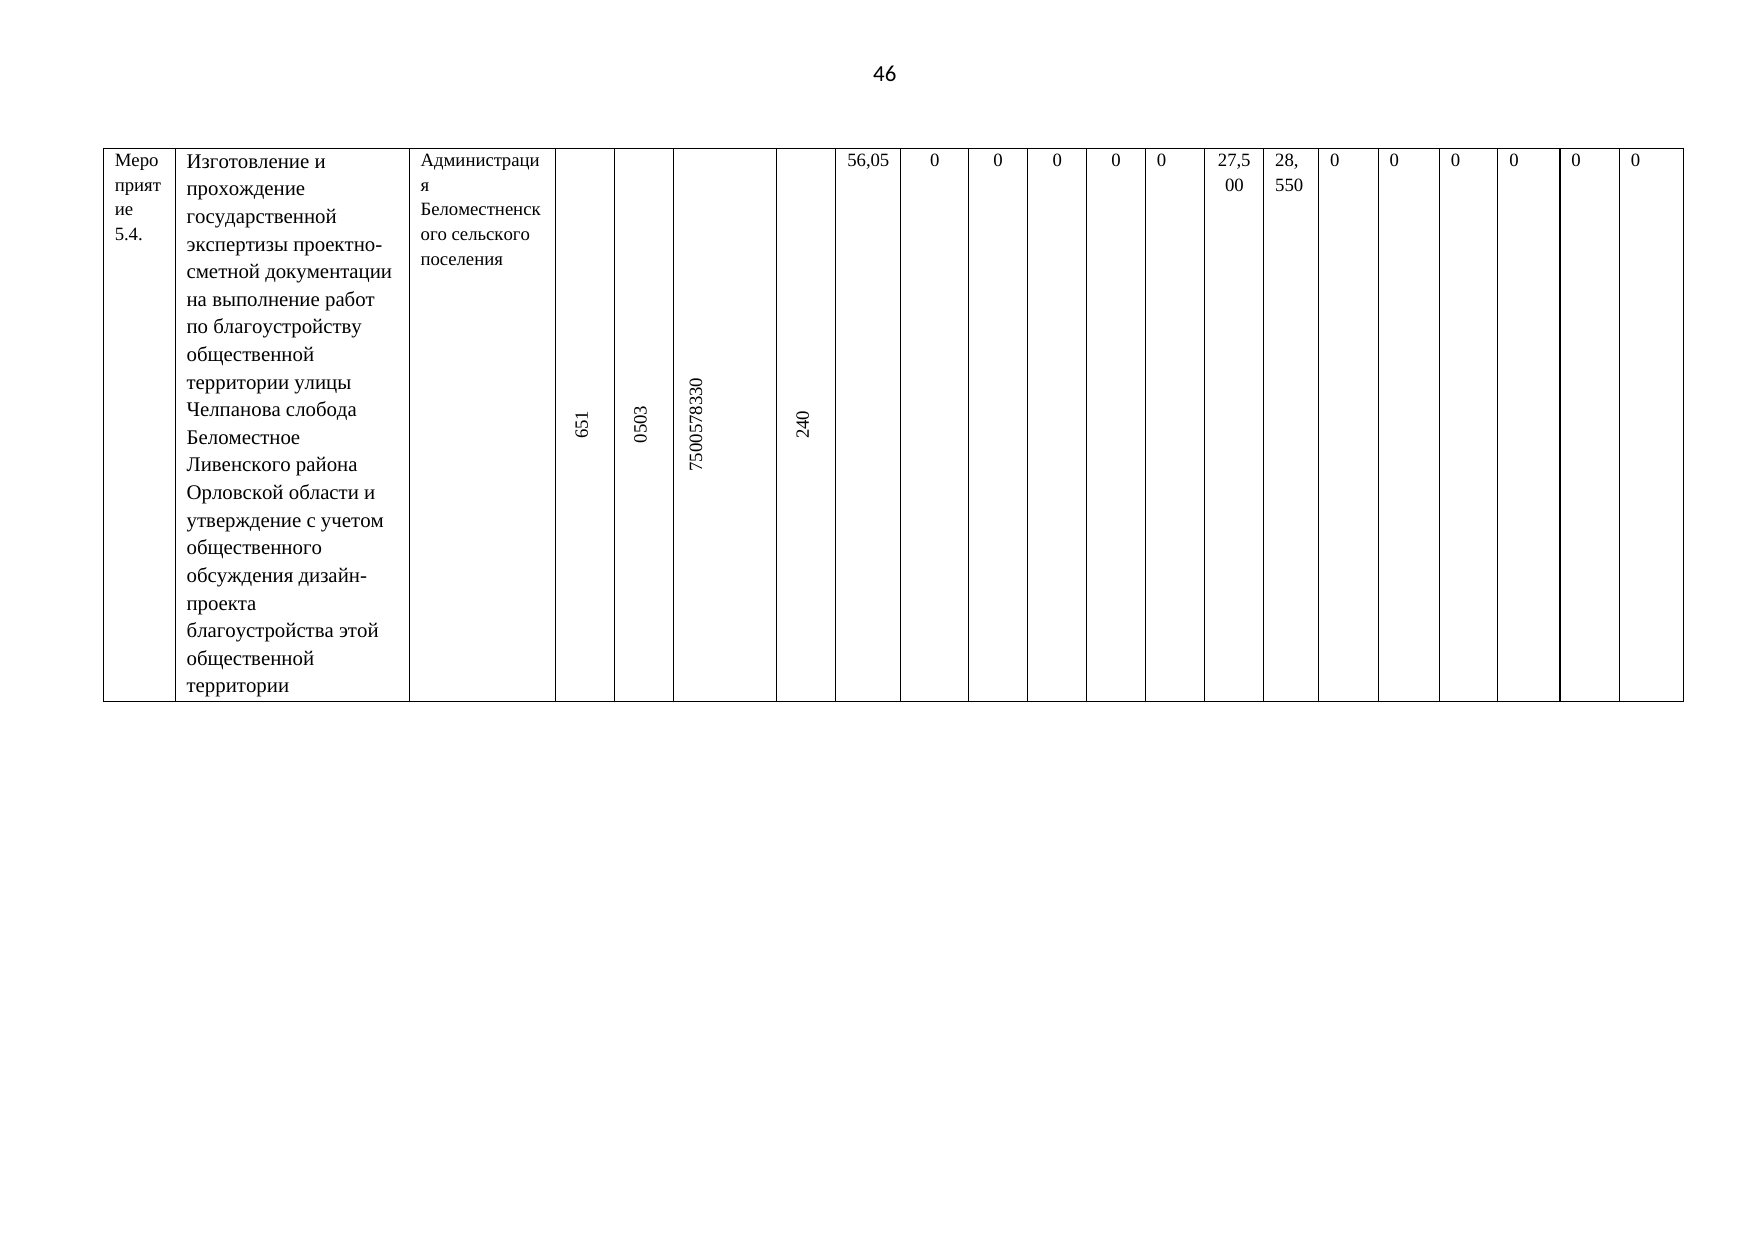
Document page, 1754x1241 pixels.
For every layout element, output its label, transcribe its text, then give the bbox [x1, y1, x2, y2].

table_cell 28,550 [1264, 149, 1318, 701]
table_cell 0 [1028, 149, 1086, 701]
table_cell 0 [1087, 149, 1145, 701]
table_cell 651 [556, 149, 614, 701]
table_cell 0 [1561, 149, 1619, 701]
table_cell 0 [1146, 149, 1204, 701]
table_cell Администрация Беломестненского сельского поселения [410, 149, 555, 701]
table_cell 0 [969, 149, 1027, 701]
table_cell 27,500 [1205, 149, 1263, 701]
table_cell Мероприятие 5.4. [104, 149, 175, 701]
table_cell 0 [1498, 149, 1559, 701]
table_cell 0503 [615, 149, 673, 701]
table_cell 0 [901, 149, 968, 701]
table_cell 0 [1379, 149, 1439, 701]
table_cell Изготовление и прохождение государственной экспертизы проектно-сметной документации на выполнение работ по благоустройству общественной территории улицы Челпанова слобода Беломестное Ливенского района Орловской области и утверждение с учетом общественного обсуждения дизайн-проекта благоустройства этой общественной территории [176, 149, 409, 701]
table_cell 0 [1440, 149, 1497, 701]
table_cell 7500578330 [674, 149, 776, 701]
table_cell 56,05 [836, 149, 900, 701]
table_cell 240 [777, 149, 835, 701]
table_cell 0 [1620, 149, 1683, 701]
table_cell 0 [1319, 149, 1378, 701]
